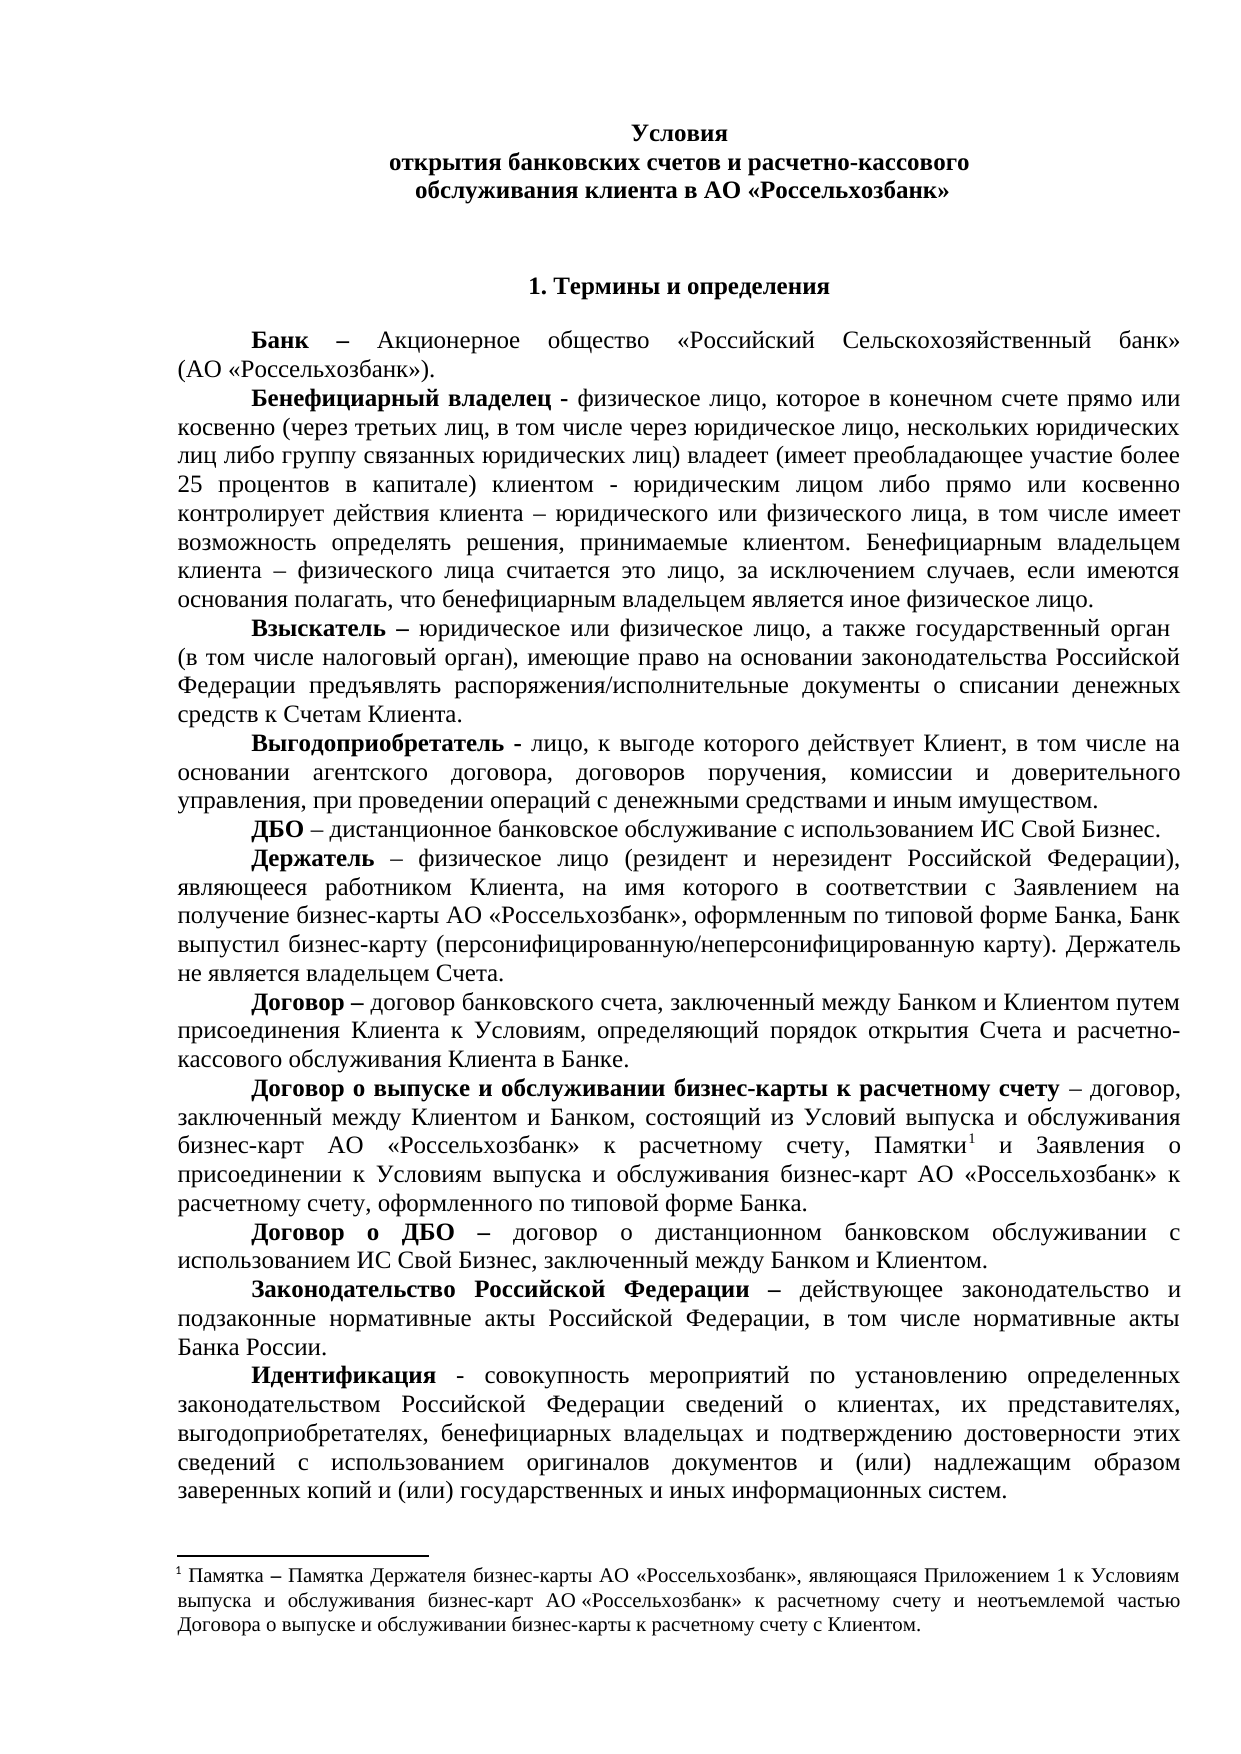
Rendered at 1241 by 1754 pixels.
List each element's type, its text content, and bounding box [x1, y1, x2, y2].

text Законодательство Российской Федерации – действующее законодательство и подзаконные нормативные акты Российской Федерации, в том числе нормативные акты Банка России. [177, 1274, 1181, 1360]
text обслуживания клиента в АО «Россельхозбанк» [177, 176, 1181, 204]
text Договор – договор банковского счета, заключенный между Банком и Клиентом путем присоединения Клиента к Условиям, определяющий порядок открытия Счета и расчетно-кассового обслуживания Клиента в Банке. [177, 987, 1181, 1073]
text 1. Термины и определения [177, 271, 1181, 300]
list Выгодоприобретатель - лицо, к выгоде которого действует Клиент, в том числе на основании агентского договора, договоров поручения, комиссии и доверительного управления, при проведении операций с денежными средствами и иным имуществом. [177, 728, 1181, 814]
text Идентификация - совокупность мероприятий по установлению определенных законодательством Российской Федерации сведений о клиентах, их представителях, выгодоприобретателях, бенефициарных владельцах и подтверждению достоверности этих сведений с использованием оригиналов документов и (или) надлежащим образом заверенных копий и (или) государственных и иных информационных систем. [177, 1360, 1181, 1504]
text Взыскатель – юридическое или физическое лицо, а также государственный орган (в том числе налоговый орган), имеющие право на основании законодательства Российской Федерации предъявлять распоряжения/исполнительные документы о списании денежных средств к Счетам Клиента. [177, 613, 1181, 728]
text Условия [177, 118, 1181, 147]
list Бенефициарный владелец - физическое лицо, которое в конечном счете прямо или косвенно (через третьих лиц, в том числе через юридическое лицо, нескольких юридических лиц либо группу связанных юридических лиц) владеет (имеет преобладающее участие более 25 процентов в капитале) клиентом - юридическим лицом либо прямо или косвенно контролирует действия клиента – юридического или физического лица, в том числе имеет возможность определять решения, принимаемые клиентом. Бенефициарным владельцем клиента – физического лица считается это лицо, за исключением случаев, если имеются основания полагать, что бенефициарным владельцем является иное физическое лицо. [177, 383, 1181, 613]
text Договор о выпуске и обслуживании бизнес-карты к расчетному счету – договор, заключенный между Клиентом и Банком, состоящий из Условий выпуска и обслуживания бизнес-карт АО «Россельхозбанк» к расчетному счету, Памятки и Заявления о присоединении к Условиям выпуска и обслуживания бизнес-карт АО «Россельхозбанк» к расчетному счету, оформленного по типовой форме Банка. [177, 1073, 1181, 1217]
text открытия банковских счетов и расчетно-кассового [177, 147, 1181, 176]
list ДБО – дистанционное банковское обслуживание с использованием ИС Свой Бизнес. [177, 814, 1181, 843]
list Держатель – физическое лицо (резидент и нерезидент Российской Федерации), являющееся работником Клиента, на имя которого в соответствии с Заявлением на получение бизнес-карты АО «Россельхозбанк», оформленным по типовой форме Банка, Банк выпустил бизнес-карту (персонифицированную/неперсонифицированную карту). Держатель не является владельцем Счета. [177, 843, 1181, 987]
text Банк – Акционерное общество «Российский Сельскохозяйственный банк» (АО «Россельхозбанк»). [177, 325, 1181, 383]
text Договор о ДБО – договор о дистанционном банковском обслуживании с использованием ИС Свой Бизнес, заключенный между Банком и Клиентом. [177, 1217, 1181, 1274]
